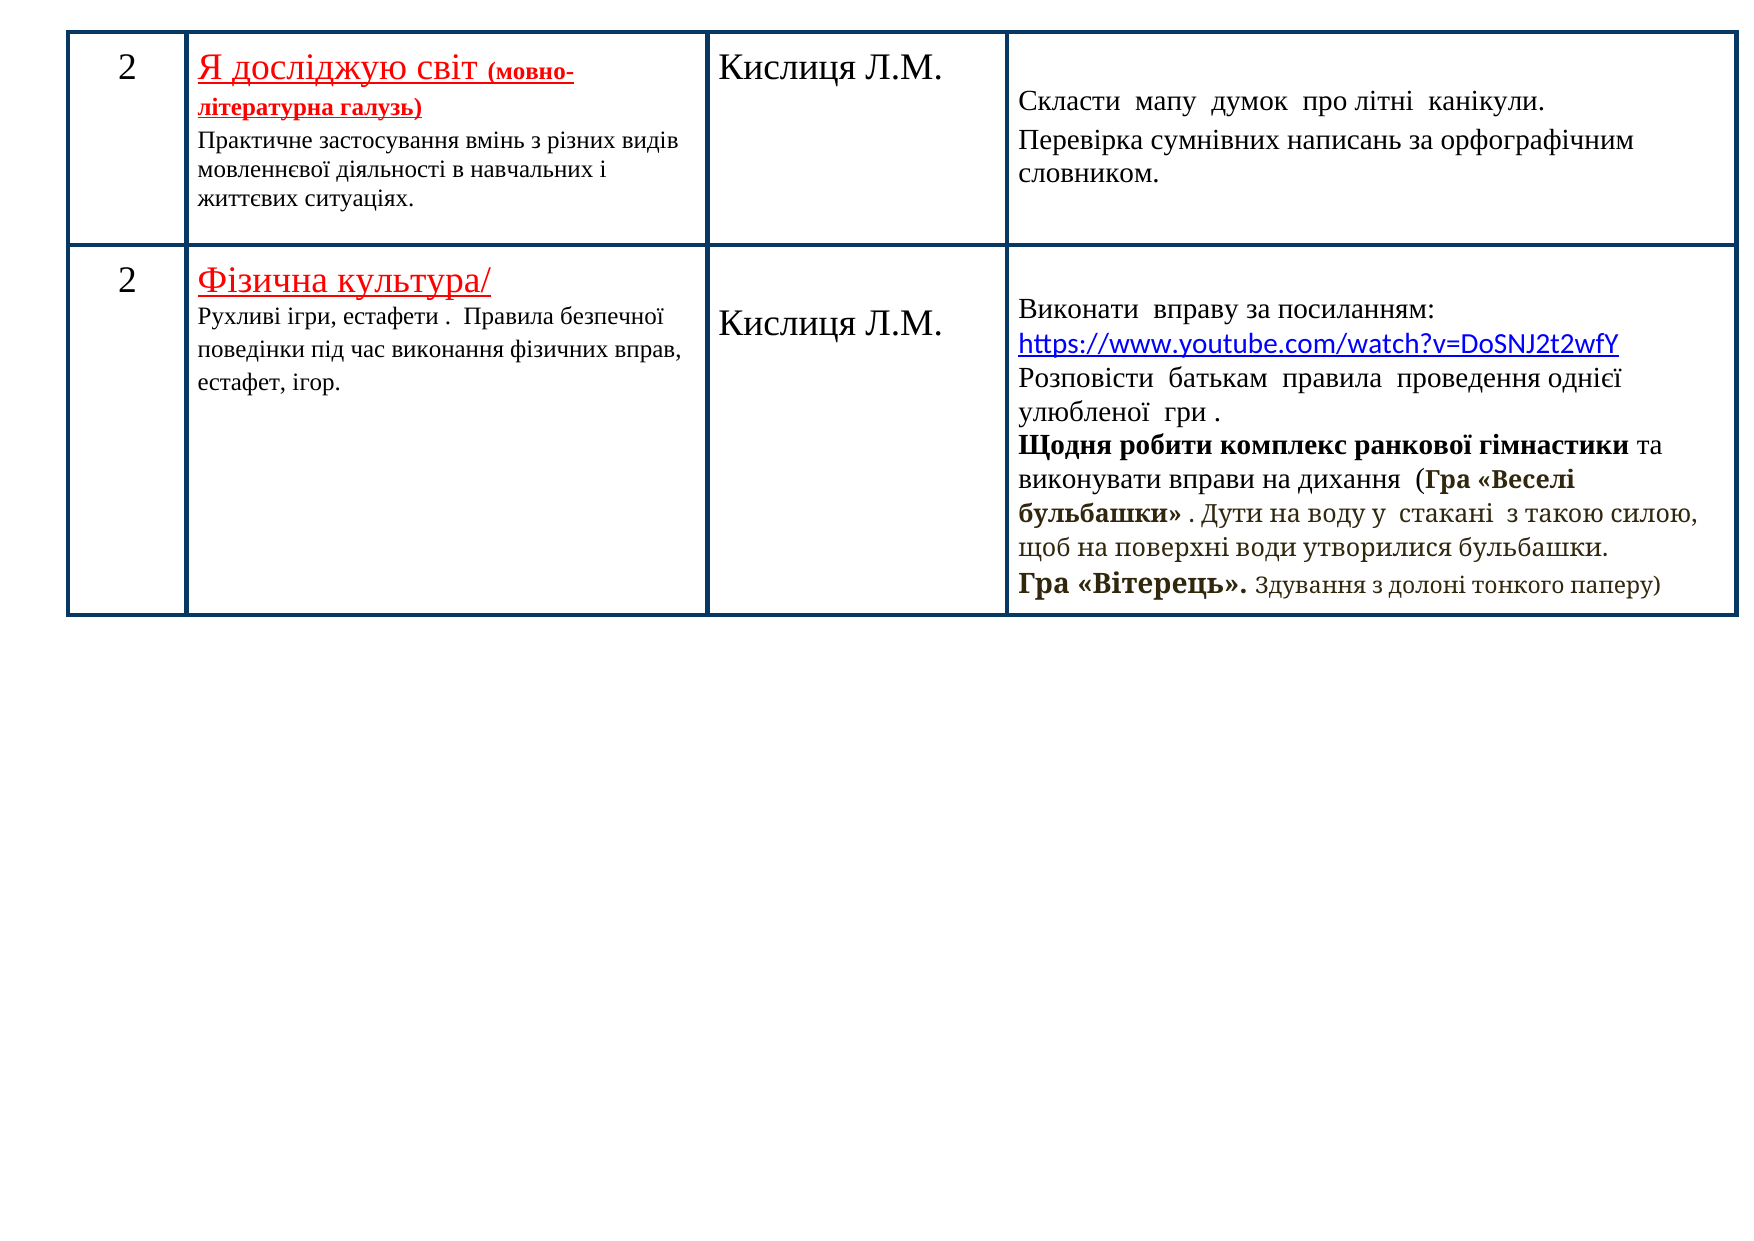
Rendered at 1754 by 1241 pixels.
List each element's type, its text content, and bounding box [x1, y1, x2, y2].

table_cell Кислиця Л.М. [710, 247, 1005, 612]
table_cell Я досліджую світ (мовно-літературна галузь) Практичне застосування вмінь з різних видів мовленнєвої діяльності в навчальних і життєвих ситуаціях. [189, 34, 705, 243]
table_cell 2 [70, 34, 184, 243]
table_cell Виконати вправу за посиланням: https://www.youtube.com/watch?v=DoSNJ2t2wfY Розповісти батькам правила проведення однієї улюбленої гри . Щодня робити комплекс ранкової гімнастики та виконувати вправи на дихання (Гра «Веселі бульбашки» . Дути на воду у стакані з такою силою, щоб на поверхні води утворилися бульбашки. Гра «Вітерець». Здування з долоні тонкого паперу) [1009, 247, 1734, 612]
table_cell 2 [70, 247, 184, 612]
table_cell Фізична культура/ Рухливі ігри, естафети . Правила безпечної поведінки під час виконання фізичних вправ, естафет, ігор. [189, 247, 705, 612]
table_cell Скласти мапу думок про літні канікули. Перевірка сумнівних написань за орфографічним словником. [1009, 34, 1734, 243]
table_cell Кислиця Л.М. [710, 34, 1005, 243]
